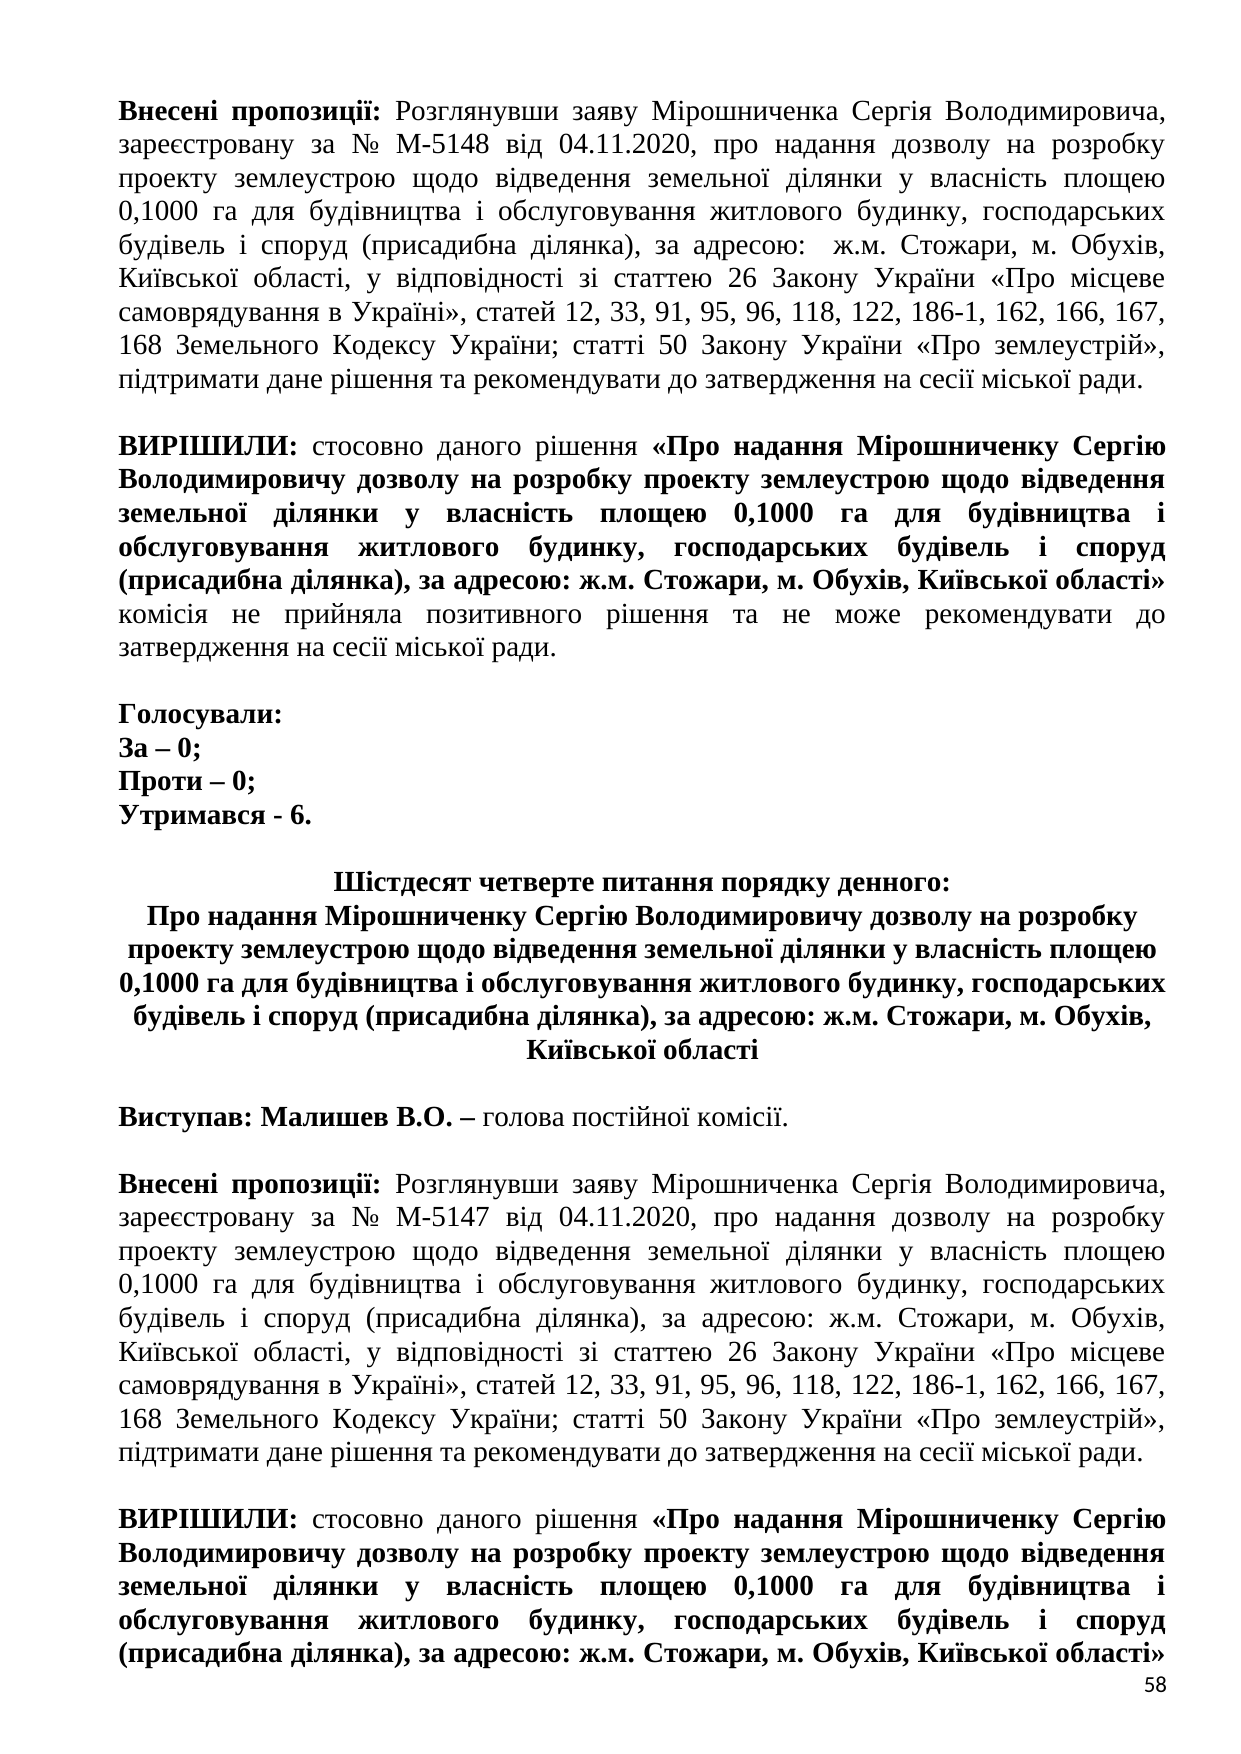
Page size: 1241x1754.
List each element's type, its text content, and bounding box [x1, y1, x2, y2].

text Виступав: Малишев В.О. – голова постійної комісії. [118, 1099, 1167, 1132]
text Внесені пропозиції: Розглянувши заяву Мірошниченка Сергія Володимировича, зареєстровану за № М-5148 від 04.11.2020, про надання дозволу на розробку проекту землеустрою щодо відведення земельної ділянки у власність площею 0,1000 га для будівництва і обслуговування житлового будинку, господарських будівель і споруд (присадибна ділянка), за адресою: ж.м. Стожари, м. Обухів, Київської області, у відповідності зі статтею 26 Закону України «Про місцеве самоврядування в Україні», статей 12, 33, 91, 95, 96, 118, 122, 186-1, 162, 166, 167, 168 Земельного Кодексу України; статті 50 Закону України «Про землеустрій», підтримати дане рішення та рекомендувати до затвердження на сесії міської ради. [118, 93, 1167, 394]
text За – 0; [118, 730, 1167, 763]
text Утримався - 6. [118, 797, 1167, 831]
text Про надання Мірошниченку Сергію Володимировичу дозволу на розробку проекту землеустрою щодо відведення земельної ділянки у власність площею 0,1000 га для будівництва і обслуговування житлового будинку, господарських будівель і споруд (присадибна ділянка), за адресою: ж.м. Стожари, м. Обухів, Київської області [118, 898, 1167, 1065]
text Проти – 0; [118, 763, 1167, 797]
text Внесені пропозиції: Розглянувши заяву Мірошниченка Сергія Володимировича, зареєстровану за № М-5147 від 04.11.2020, про надання дозволу на розробку проекту землеустрою щодо відведення земельної ділянки у власність площею 0,1000 га для будівництва і обслуговування житлового будинку, господарських будівель і споруд (присадибна ділянка), за адресою: ж.м. Стожари, м. Обухів, Київської області, у відповідності зі статтею 26 Закону України «Про місцеве самоврядування в Україні», статей 12, 33, 91, 95, 96, 118, 122, 186-1, 162, 166, 167, 168 Земельного Кодексу України; статті 50 Закону України «Про землеустрій», підтримати дане рішення та рекомендувати до затвердження на сесії міської ради. [118, 1166, 1167, 1468]
text Голосували: [118, 696, 1167, 730]
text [118, 1501, 1167, 1669]
text Шістдесят четверте питання порядку денного: [118, 864, 1167, 898]
